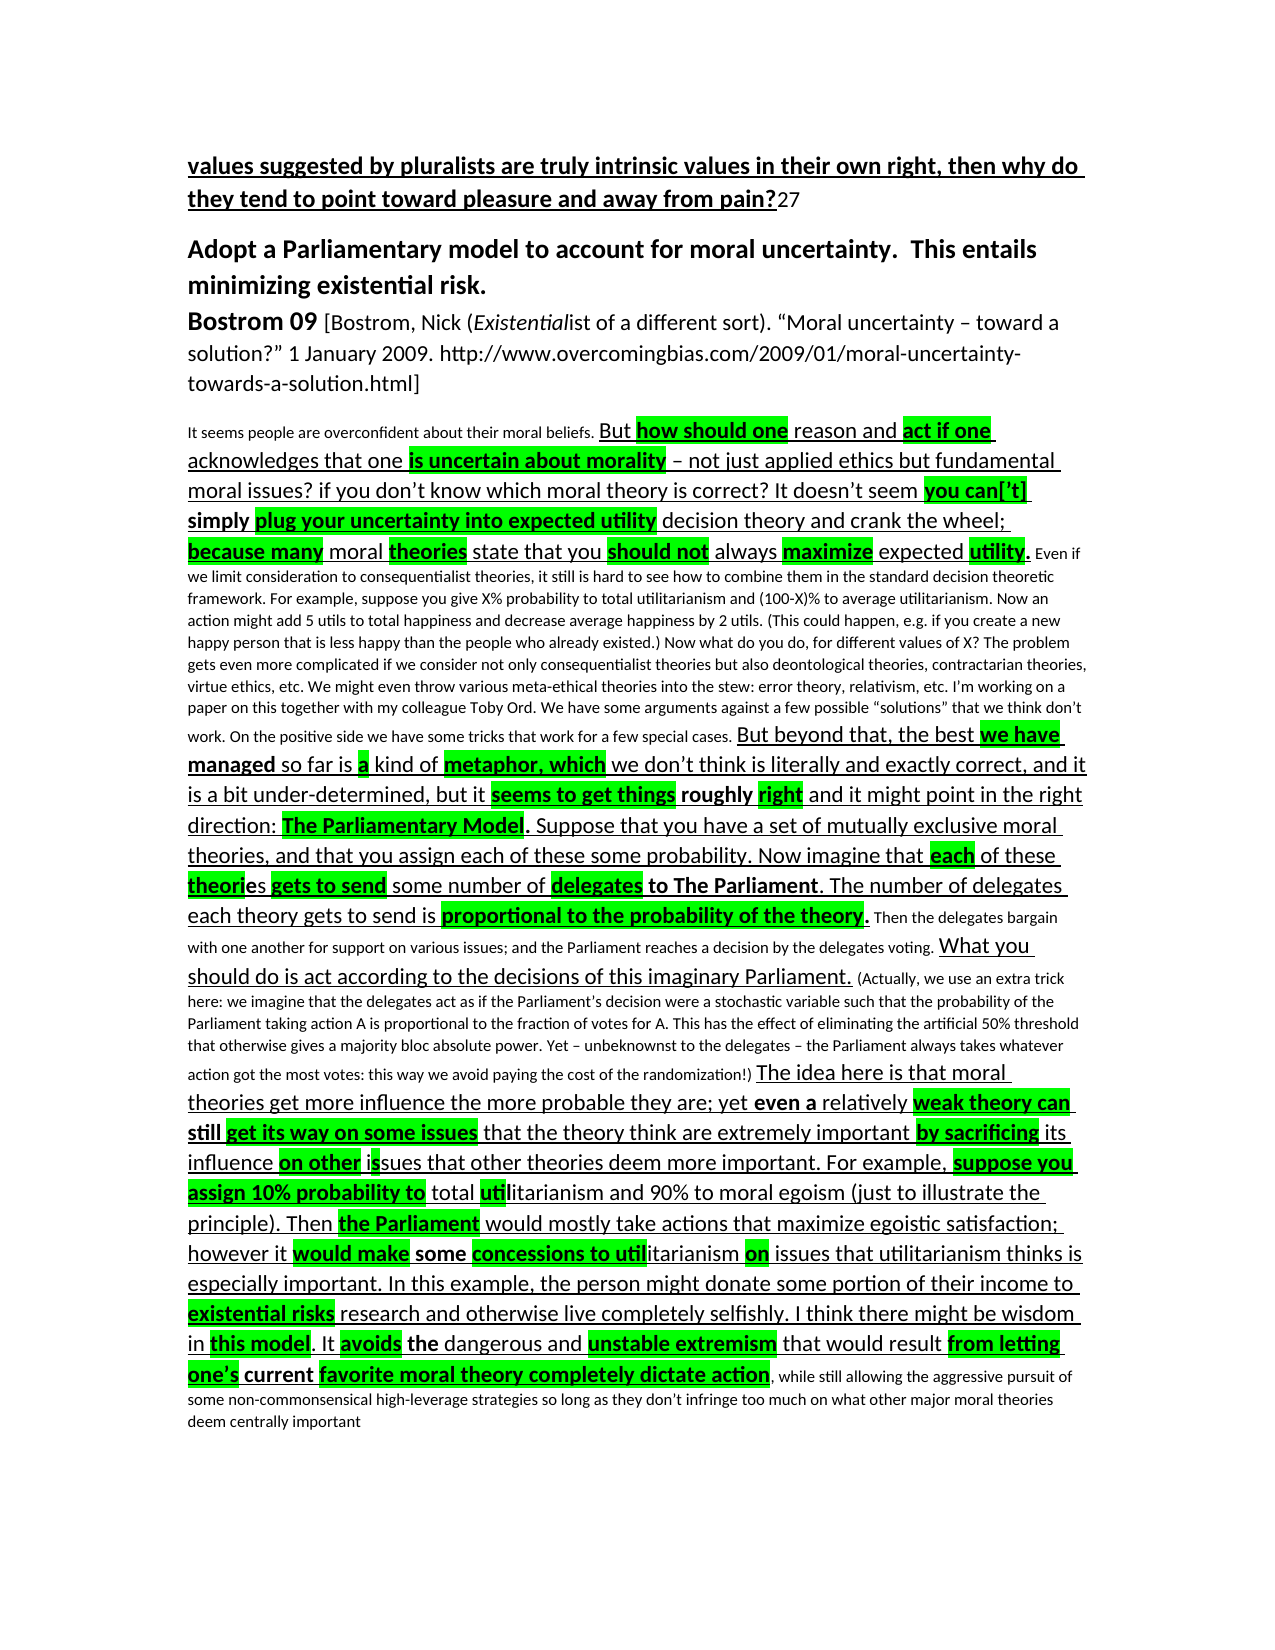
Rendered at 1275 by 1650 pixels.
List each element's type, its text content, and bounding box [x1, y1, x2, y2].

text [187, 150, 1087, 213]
text Bostrom 09 [Bostrom, Nick (Existentialist of a different sort). “Moral uncertainty – toward a solution?” 1 January 2009. http://www.overcomingbias.com/2009/01/moral-uncertainty-towards-a-solution.html] [187, 304, 1087, 397]
text It seems people are overconfident about their moral beliefs. But how should one reason and act if one acknowledges that one is uncertain about morality – not just applied ethics but fundamental moral issues? if you don’t know which moral theory is correct? It doesn’t seem you can[’t] simply plug your uncertainty into expected utility decision theory and crank the wheel; because many moral theories state that you should not always maximize expected utility. Even if we limit consideration to consequentialist theories, it still is hard to see how to combine them in the standard decision theoretic framework. For example, suppose you give X% probability to total utilitarianism and (100-X)% to average utilitarianism. Now an action might add 5 utils to total happiness and decrease average happiness by 2 utils. (This could happen, e.g. if you create a new happy person that is less happy than the people who already existed.) Now what do you do, for different values of X? The problem gets even more complicated if we consider not only consequentialist theories but also deontological theories, contractarian theories, virtue ethics, etc. We might even throw various meta-ethical theories into the stew: error theory, relativism, etc. I’m working on a paper on this together with my colleague Toby Ord. We have some arguments against a few possible “solutions” that we think don’t work. On the positive side we have some tricks that work for a few special cases. But beyond that, the best we have managed so far is a kind of metaphor, which we don’t think is literally and exactly correct, and it is a bit under-determined, but it seems to get things roughly right and it might point in the right direction: The Parliamentary Model. Suppose that you have a set of mutually exclusive moral theories, and that you assign each of these some probability. Now imagine that each of these theories gets to send some number of delegates to The Parliament. The number of delegates each theory gets to send is proportional to the probability of the theory. Then the delegates bargain with one another for support on various issues; and the Parliament reaches a decision by the delegates voting. What you should do is act according to the decisions of this imaginary Parliament. (Actually, we use an extra trick here: we imagine that the delegates act as if the Parliament’s decision were a stochastic variable such that the probability of the Parliament taking action A is proportional to the fraction of votes for A. This has the effect of eliminating the artificial 50% threshold that otherwise gives a majority bloc absolute power. Yet – unbeknownst to the delegates – the Parliament always takes whatever action got the most votes: this way we avoid paying the cost of the randomization!) The idea here is that moral theories get more influence the more probable they are; yet even a relatively weak theory can still get its way on some issues that the theory think are extremely important by sacrificing its influence on other issues that other theories deem more important. For example, suppose you assign 10% probability to total utilitarianism and 90% to moral egoism (just to illustrate the principle). Then the Parliament would mostly take actions that maximize egoistic satisfaction; however it would make some concessions to utilitarianism on issues that utilitarianism thinks is especially important. In this example, the person might donate some portion of their income to existential risks research and otherwise live completely selfishly. I think there might be wisdom in this model. It avoids the dangerous and unstable extremism that would result from letting one’s current favorite moral theory completely dictate action, while still allowing the aggressive pursuit of some non-commonsensical high-leverage strategies so long as they don’t infringe too much on what other major moral theories deem centrally important [187, 775, 1087, 1432]
subtitle Adopt a Parliamentary model to account for moral uncertainty. This entails minimizing existential risk. [187, 232, 1087, 301]
text It seems people are overconfident about their moral beliefs. But how should one reason and act if one acknowledges that one is uncertain about morality – not just applied ethics but fundamental moral issues? if you don’t know which moral theory is correct? It doesn’t seem you can[’t] simply plug your uncertainty into expected utility decision theory and crank the wheel; because many moral theories state that you should not always maximize expected utility. Even if we limit consideration to consequentialist theories, it still is hard to see how to combine them in the standard decision theoretic framework. For example, suppose you give X% probability to total utilitarianism and (100-X)% to average utilitarianism. Now an action might add 5 utils to total happiness and decrease average happiness by 2 utils. (This could happen, e.g. if you create a new happy person that is less happy than the people who already existed.) Now what do you do, for different values of X? The problem gets even more complicated if we consider not only consequentialist theories but also deontological theories, contractarian theories, virtue ethics, etc. We might even throw various meta-ethical theories into the stew: error theory, relativism, etc. I’m working on a paper on this together with my colleague Toby Ord. We have some arguments against a few possible “solutions” that we think don’t work. On the positive side we have some tricks that work for a few special cases. But beyond that, the best we have managed so far is a kind of metaphor, which we don’t think is literally and exactly correct, and it is a bit under-determined, but it seems to get things roughly right and it might point in the right direction: The Parliamentary Model. Suppose that you have a set of mutually exclusive moral theories, and that you assign each of these some probability. Now imagine that each of these theories gets to send some number of delegates to The Parliament. The number of delegates each theory gets to send is proportional to the probability of the theory. Then the delegates bargain with one another for support on various issues; and the Parliament reaches a decision by the delegates voting. What you should do is act according to the decisions of this imaginary Parliament. (Actually, we use an extra trick here: we imagine that the delegates act as if the Parliament’s decision were a stochastic variable such that the probability of the Parliament taking action A is proportional to the fraction of votes for A. This has the effect of eliminating the artificial 50% threshold that otherwise gives a majority bloc absolute power. Yet – unbeknownst to the delegates – the Parliament always takes whatever action got the most votes: this way we avoid paying the cost of the randomization!) The idea here is that moral theories get more influence the more probable they are; yet even a relatively weak theory can still get its way on some issues that the theory think are extremely important by sacrificing its influence on other issues that other theories deem more important. For example, suppose you assign 10% probability to total utilitarianism and 90% to moral egoism (just to illustrate the principle). Then the Parliament would mostly take actions that maximize egoistic satisfaction; however it would make some concessions to utilitarianism on issues that utilitarianism thinks is especially important. In this example, the person might donate some portion of their income to existential risks research and otherwise live completely selfishly. I think there might be wisdom in this model. It avoids the dangerous and unstable extremism that would result from letting one’s current favorite moral theory completely dictate action, while still allowing the aggressive pursuit of some non-commonsensical high-leverage strategies so long as they don’t infringe too much on what other major moral theories deem centrally important [187, 416, 1087, 774]
